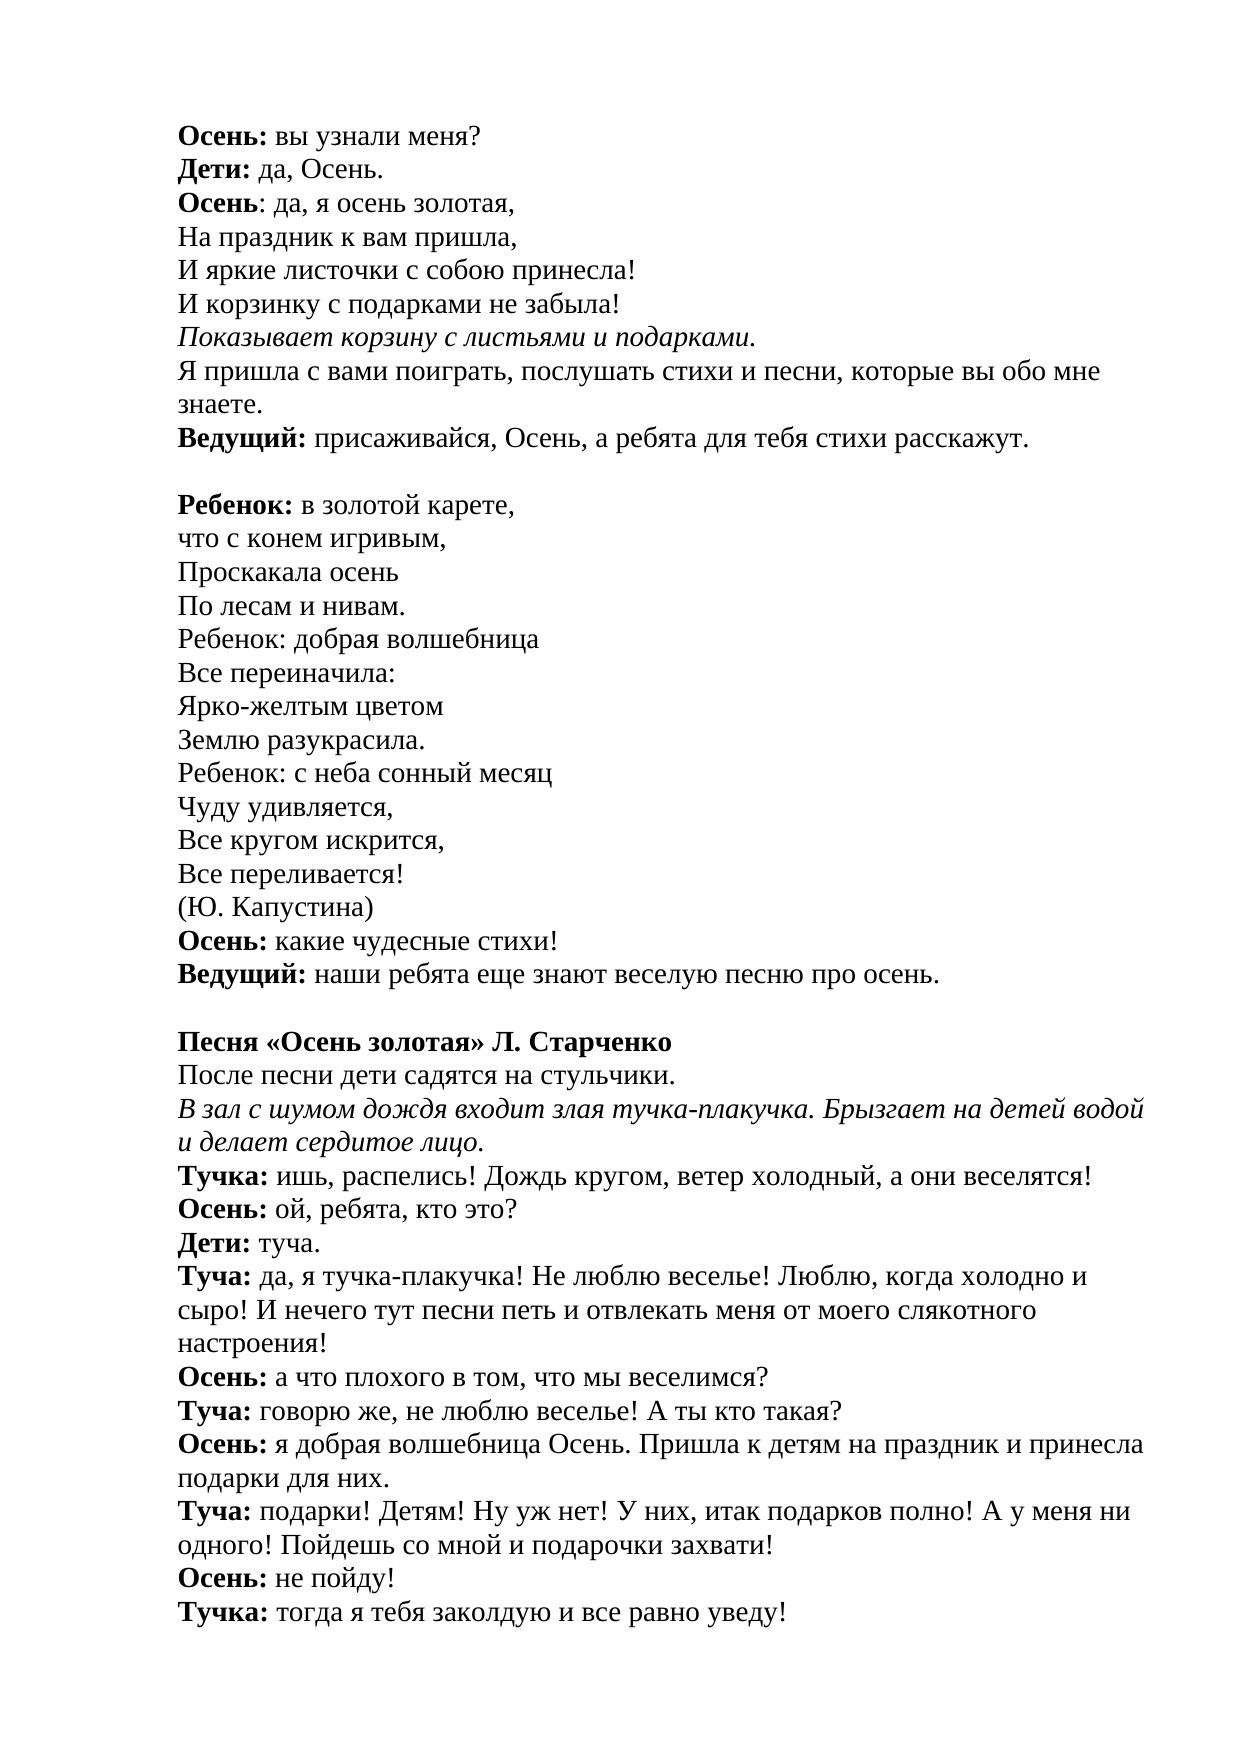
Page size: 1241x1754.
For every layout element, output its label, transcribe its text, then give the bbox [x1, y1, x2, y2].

text Осень: я добрая волшебница Осень. Пришла к детям на праздник и принесла подарки для них. [177, 1426, 1152, 1493]
text На праздник к вам пришла, [177, 219, 1152, 252]
text И яркие листочки с собою принесла! [177, 252, 1152, 286]
text Тучка: тогда я тебя заколдую и все равно уведу! [177, 1594, 1152, 1627]
text Осень: а что плохого в том, что мы веселимся? [177, 1359, 1152, 1393]
text По лесам и нивам. [177, 588, 1152, 621]
text (Ю. Капустина) [177, 889, 1152, 923]
text В зал с шумом дождя входит злая тучка-плакучка. Брызгает на детей водой и делает сердитое лицо. [177, 1091, 1152, 1158]
text Туча: да, я тучка-плакучка! Не люблю веселье! Люблю, когда холодно и сыро! И нечего тут песни петь и отвлекать меня от моего слякотного настроения! [177, 1258, 1152, 1359]
text Песня «Осень золотая» Л. Старченко [177, 1024, 1152, 1057]
text Тучка: ишь, распелись! Дождь кругом, ветер холодный, а они веселятся! [177, 1158, 1152, 1191]
text Чуду удивляется, [177, 789, 1152, 822]
text Ребенок: в золотой карете, [177, 487, 1152, 521]
text После песни дети садятся на стульчики. [177, 1057, 1152, 1091]
text Осень: не пойду! [177, 1560, 1152, 1594]
text Проскакала осень [177, 554, 1152, 588]
text Туча: говорю же, не люблю веселье! А ты кто такая? [177, 1393, 1152, 1426]
text Осень: ой, ребята, кто это? [177, 1191, 1152, 1225]
text Дети: да, Осень. [177, 152, 1152, 185]
text Ребенок: с неба сонный месяц [177, 755, 1152, 789]
text Показывает корзину с листьями и подарками. [177, 319, 1152, 353]
text Ведущий: присаживайся, Осень, а ребята для тебя стихи расскажут. [177, 420, 1152, 453]
text И корзинку с подарками не забыла! [177, 286, 1152, 319]
text Осень: вы узнали меня? [177, 118, 1152, 152]
text Осень: какие чудесные стихи! [177, 923, 1152, 957]
text Ребенок: добрая волшебница [177, 621, 1152, 655]
text Ярко-желтым цветом [177, 688, 1152, 722]
text Все кругом искрится, [177, 822, 1152, 856]
text Все переливается! [177, 856, 1152, 889]
text Дети: туча. [177, 1225, 1152, 1258]
text Туча: подарки! Детям! Ну уж нет! У них, итак подарков полно! А у меня ни одного! Пойдешь со мной и подарочки захвати! [177, 1493, 1152, 1560]
text Все переиначила: [177, 655, 1152, 688]
text Ведущий: наши ребята еще знают веселую песню про осень. [177, 957, 1152, 990]
text Я пришла с вами поиграть, послушать стихи и песни, которые вы обо мне знаете. [177, 353, 1152, 420]
text Землю разукрасила. [177, 722, 1152, 755]
text что с конем игривым, [177, 521, 1152, 554]
text Осень: да, я осень золотая, [177, 185, 1152, 219]
